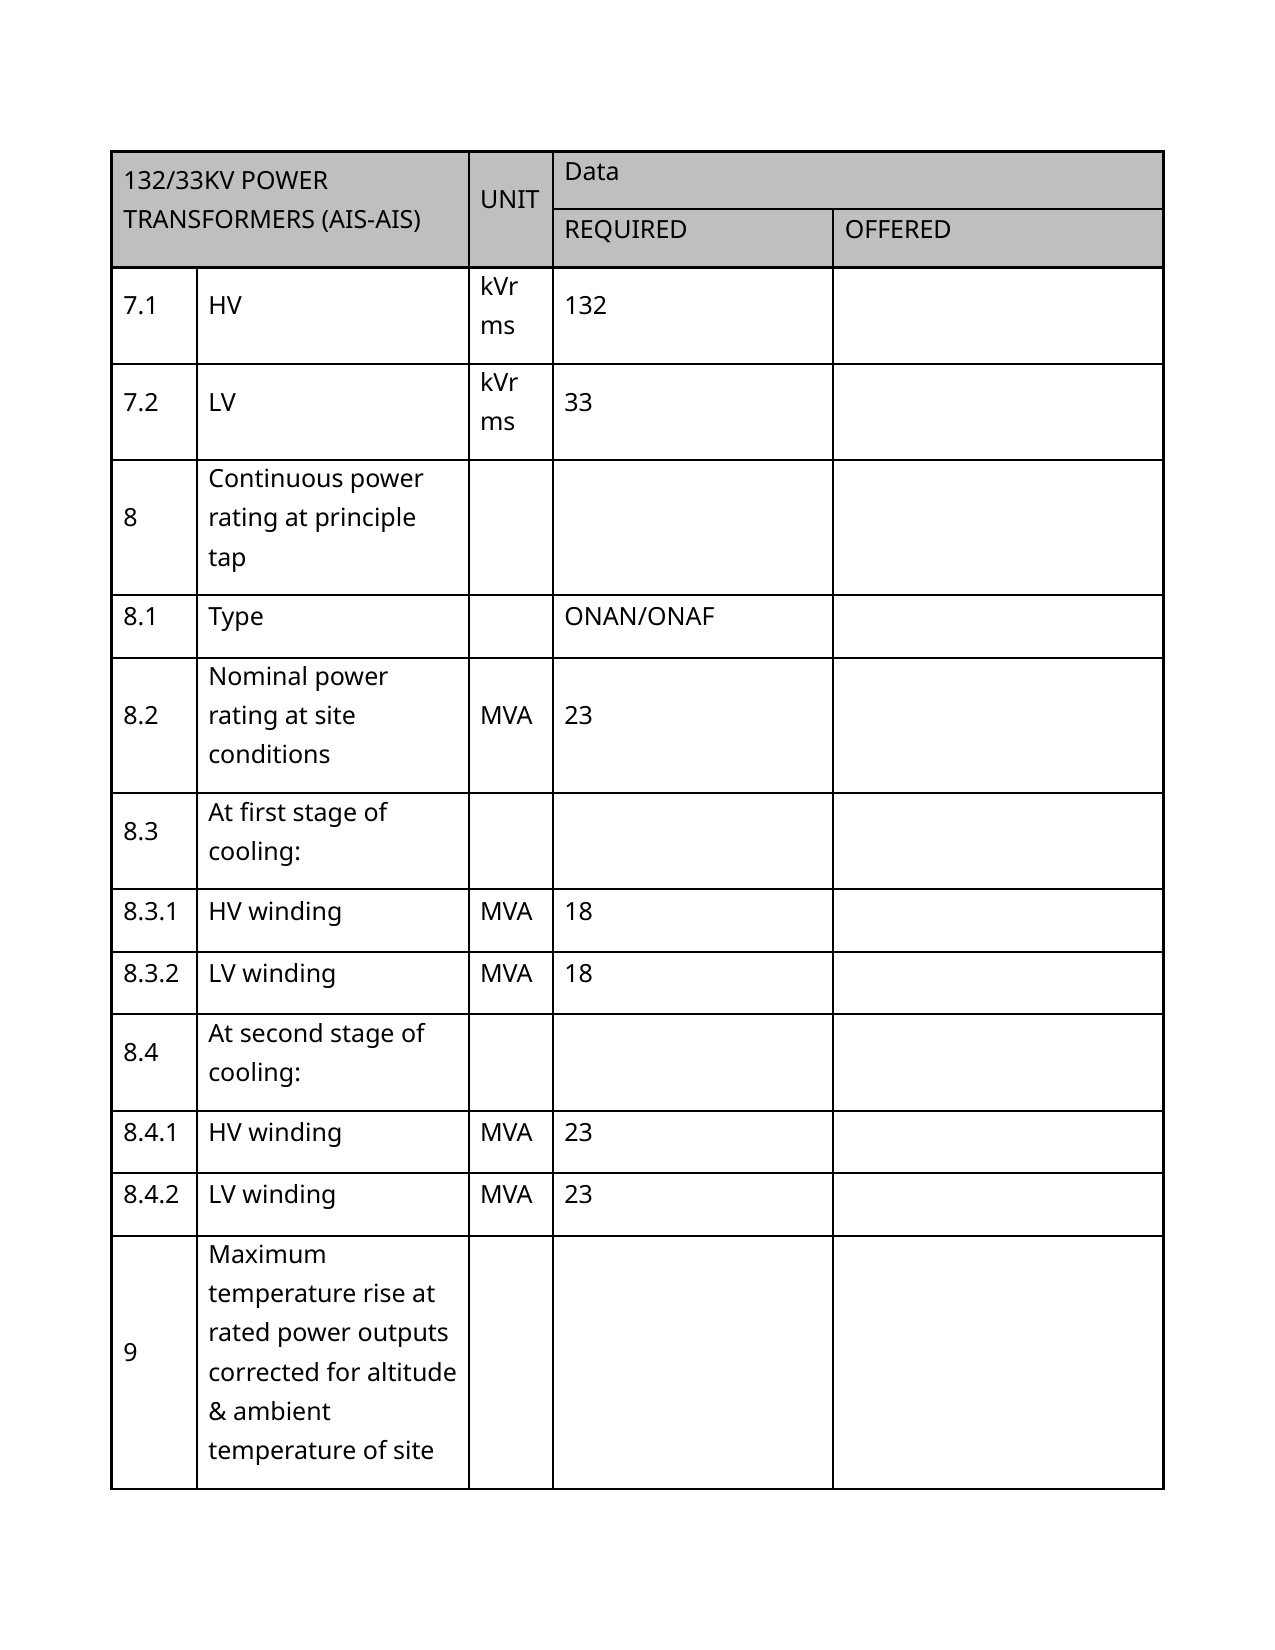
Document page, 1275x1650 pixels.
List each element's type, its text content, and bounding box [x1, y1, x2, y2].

table_cell 7.2 [113, 365, 196, 459]
table_cell LV winding [198, 1174, 468, 1234]
table_cell HV winding [198, 1112, 468, 1172]
table_cell kVrms [470, 269, 552, 362]
table_cell 23 [554, 1112, 832, 1172]
table_cell [834, 1174, 1162, 1234]
table_cell kVrms [470, 365, 552, 459]
table_cell MVA [470, 953, 552, 1013]
table_cell 8.3 [113, 794, 196, 888]
table_cell Maximum temperature rise at rated power outputs corrected for altitude & ambient temperature of site [198, 1237, 468, 1487]
table_cell [470, 596, 552, 657]
table_cell MVA [470, 1112, 552, 1172]
table_cell [834, 269, 1162, 362]
table_cell 18 [554, 953, 832, 1013]
table_cell [834, 794, 1162, 888]
table_cell 23 [554, 1174, 832, 1234]
table_cell 8.4.1 [113, 1112, 196, 1172]
table_cell OFFERED [834, 210, 1162, 266]
table_cell 8.4 [113, 1015, 196, 1109]
table_cell MVA [470, 1174, 552, 1234]
table_cell [470, 794, 552, 888]
table_cell [834, 659, 1162, 792]
table_cell [834, 1015, 1162, 1109]
table_cell REQUIRED [554, 210, 832, 266]
table_cell [834, 890, 1162, 951]
table_cell At first stage of cooling: [198, 794, 468, 888]
table_cell [470, 461, 552, 594]
table_cell [834, 1237, 1162, 1487]
table_cell 9 [113, 1237, 196, 1487]
table_header UNIT [470, 153, 552, 266]
table_cell 18 [554, 890, 832, 951]
table_cell [554, 1015, 832, 1109]
table_cell 8.3.2 [113, 953, 196, 1013]
table_cell HV winding [198, 890, 468, 951]
table_cell [834, 596, 1162, 657]
table_cell 132 [554, 269, 832, 362]
table_cell Nominal power rating at site conditions [198, 659, 468, 792]
table_cell 8.4.2 [113, 1174, 196, 1234]
table_cell 33 [554, 365, 832, 459]
table_cell 8 [113, 461, 196, 594]
table_cell [554, 1237, 832, 1487]
table_cell LV winding [198, 953, 468, 1013]
table_cell [834, 365, 1162, 459]
table_cell Type [198, 596, 468, 657]
table_cell 23 [554, 659, 832, 792]
table_cell 8.1 [113, 596, 196, 657]
table_cell LV [198, 365, 468, 459]
table_cell Continuous power rating at principle tap [198, 461, 468, 594]
table_cell [834, 461, 1162, 594]
table_cell [470, 1237, 552, 1487]
table_cell [554, 461, 832, 594]
table_cell [834, 953, 1162, 1013]
table_cell [470, 1015, 552, 1109]
table_header Data [554, 153, 1162, 208]
table_header 132/33KV POWER TRANSFORMERS (AIS-AIS) [113, 153, 468, 266]
table_cell MVA [470, 659, 552, 792]
table_cell HV [198, 269, 468, 362]
table_cell 7.1 [113, 269, 196, 362]
table_cell 8.2 [113, 659, 196, 792]
table_cell [554, 794, 832, 888]
table_cell MVA [470, 890, 552, 951]
table_cell At second stage of cooling: [198, 1015, 468, 1109]
table_cell [834, 1112, 1162, 1172]
table_cell ONAN/ONAF [554, 596, 832, 657]
table_cell 8.3.1 [113, 890, 196, 951]
